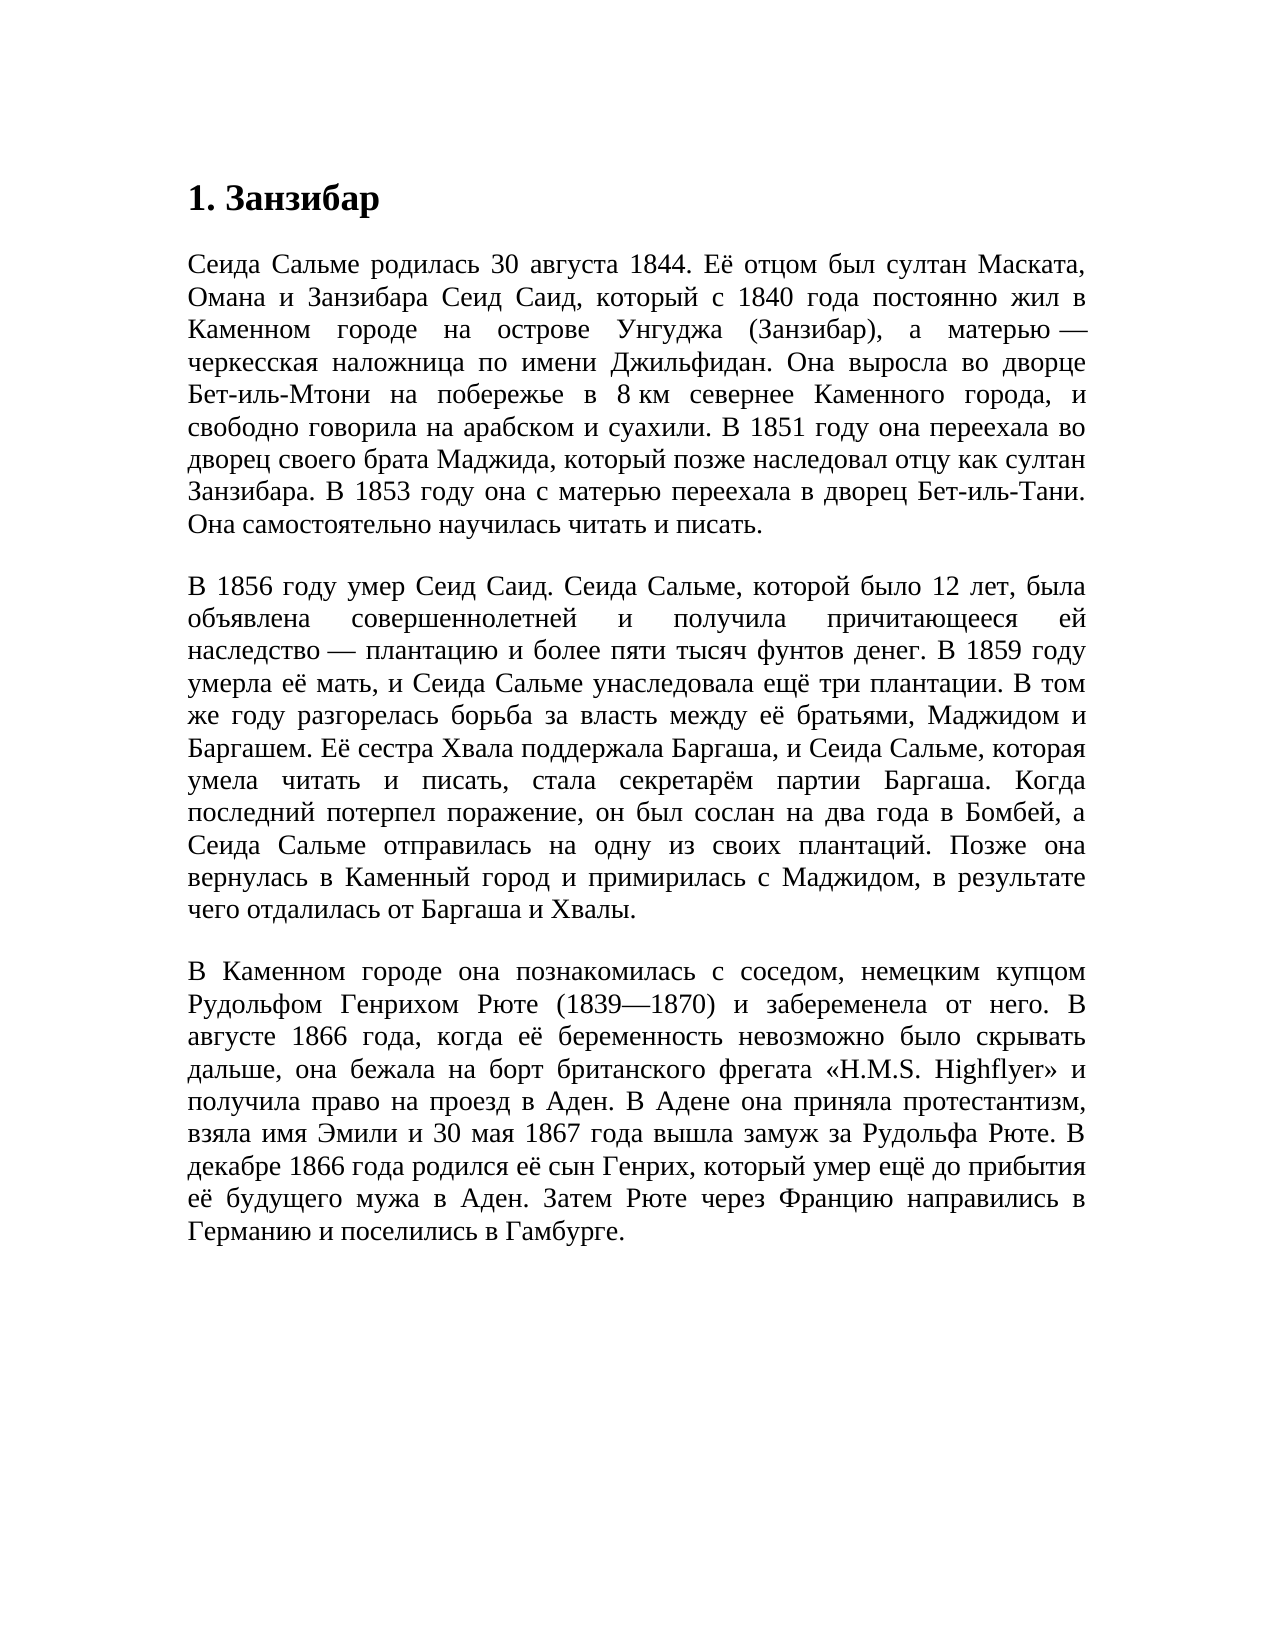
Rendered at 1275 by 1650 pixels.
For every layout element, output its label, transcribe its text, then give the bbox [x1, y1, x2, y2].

list 1. Занзибар [187, 175, 1087, 218]
text В Каменном городе она познакомилась с соседом, немецким купцом Рудольфом Генрихом Рюте (1839—1870) и забеременела от него. В августе 1866 года, когда её беременность невозможно было скрывать дальше, она бежала на борт британского фрегата «H.M.S. Highflyer» и получила право на проезд в Аден. В Адене она приняла протестантизм, взяла имя Эмили и 30 мая 1867 года вышла замуж за Рудольфа Рюте. В декабре 1866 года родился её сын Генрих, который умер ещё до прибытия её будущего мужа в Аден. Затем Рюте через Францию направились в Германию и поселились в Гамбурге. [187, 954, 1087, 1246]
text Сеида Сальме родилась 30 августа 1844. Её отцом был султан Маската, Омана и Занзибара Сеид Саид, который с 1840 года постоянно жил в Каменном городе на острове Унгуджа (Занзибар), а матерью — черкесская наложница по имени Джильфидан. Она выросла во дворце Бет-иль-Мтони на побережье в 8 км севернее Каменного города, и свободно говорила на арабском и суахили. В 1851 году она переехала во дворец своего брата Маджида, который позже наследовал отцу как султан Занзибара. В 1853 году она с матерью переехала в дворец Бет-иль-Тани. Она самостоятельно научилась читать и писать. [187, 248, 1087, 539]
text В 1856 году умер Сеид Саид. Сеида Сальме, которой было 12 лет, была объявлена совершеннолетней и получила причитающееся ей наследство — плантацию и более пяти тысяч фунтов денег. В 1859 году умерла её мать, и Сеида Сальме унаследовала ещё три плантации. В том же году разгорелась борьба за власть между её братьями, Маджидом и Баргашем. Её сестра Хвала поддержала Баргаша, и Сеида Сальме, которая умела читать и писать, стала секретарём партии Баргаша. Когда последний потерпел поражение, он был сослан на два года в Бомбей, а Сеида Сальме отправилась на одну из своих плантаций. Позже она вернулась в Каменный город и примирилась с Маджидом, в результате чего отдалилась от Баргаша и Хвалы. [187, 569, 1087, 925]
